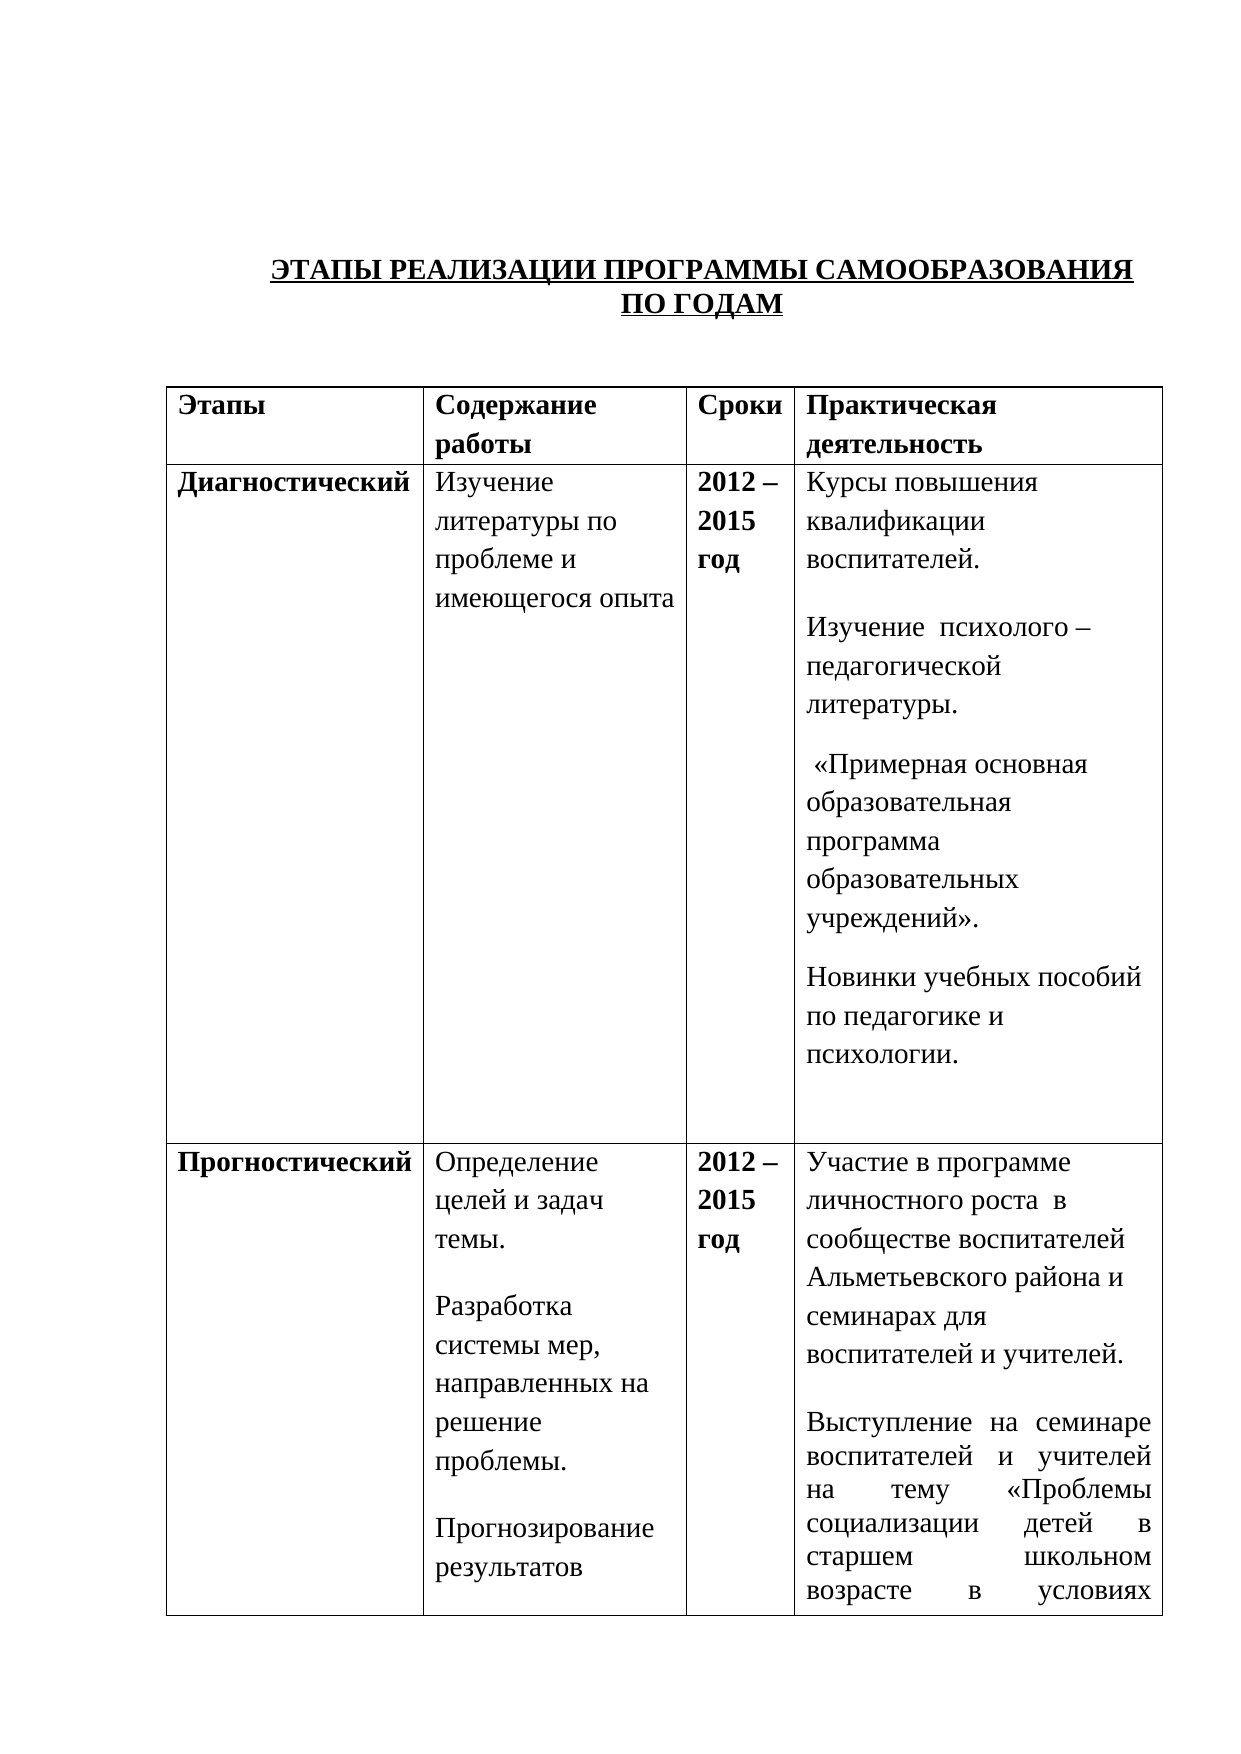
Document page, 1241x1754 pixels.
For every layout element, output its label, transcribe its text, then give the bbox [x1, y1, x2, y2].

table_cell 2012 – 2015 год [687, 1144, 794, 1615]
table_header Содержание работы [424, 388, 686, 463]
table_cell Прогностический [167, 1144, 423, 1615]
table_cell Курсы повышения квалификации воспитателей. Изучение психолого – педагогической литературы. «Примерная основная образовательная программа образовательных учреждений». Новинки учебных пособий по педагогике и психологии. [795, 465, 1162, 1143]
table_header Этапы [167, 388, 423, 463]
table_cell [795, 1144, 1162, 1615]
table_cell Изучение литературы по проблеме и имеющегося опыта [424, 465, 686, 1143]
text ЭТАПЫ РЕАЛИЗАЦИИ ПРОГРАММЫ САМООБРАЗОВАНИЯ ПО ГОДАМ [252, 252, 1152, 319]
table_header Сроки [687, 388, 794, 463]
table_header Практическая деятельность [795, 388, 1162, 463]
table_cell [424, 1144, 686, 1615]
table_cell Диагностический [167, 465, 423, 1143]
table_cell 2012 – 2015 год [687, 465, 794, 1143]
